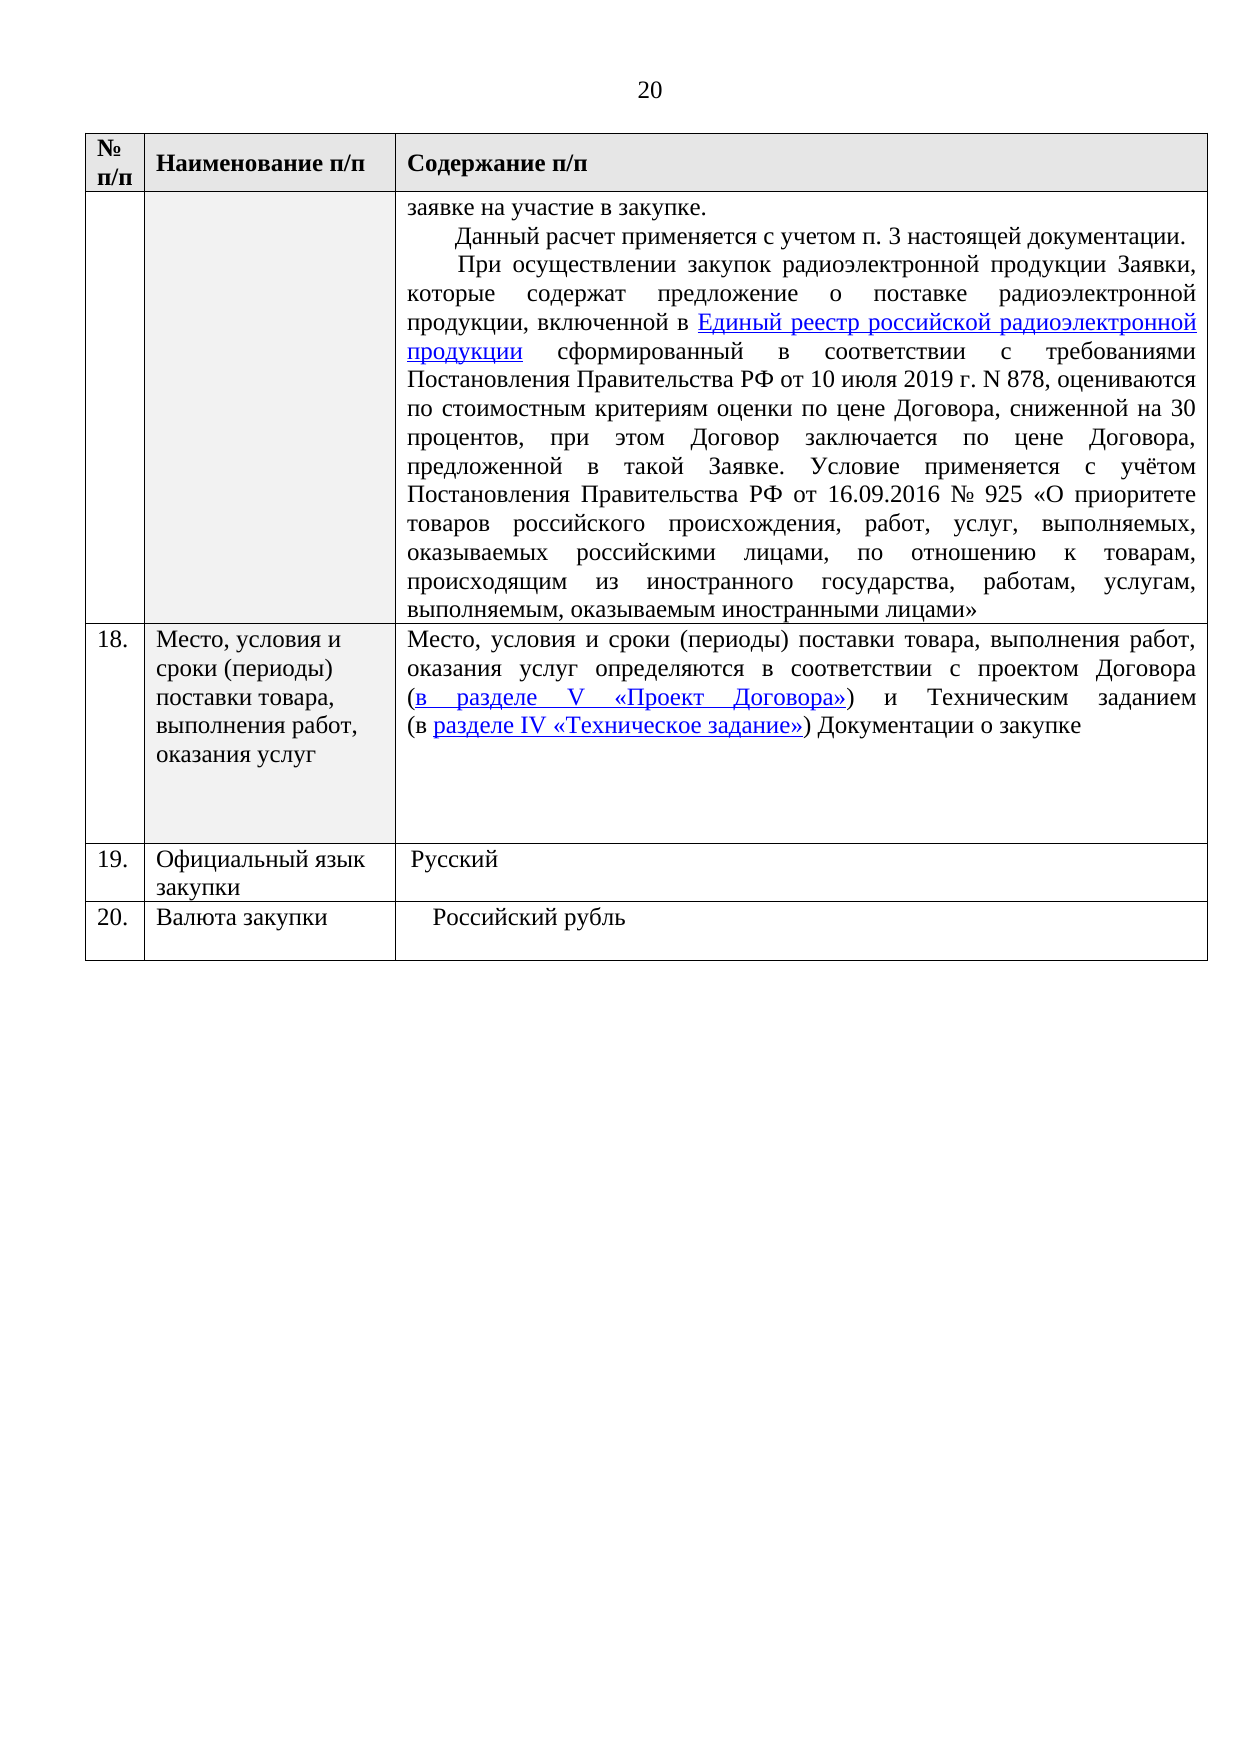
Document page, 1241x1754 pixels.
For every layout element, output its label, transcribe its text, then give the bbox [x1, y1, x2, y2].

table_header № п/п [86, 134, 144, 191]
table_cell Валюта закупки [145, 902, 395, 960]
table_header Наименование п/п [145, 134, 395, 191]
table_header Содержание п/п [396, 134, 1207, 191]
table_cell [86, 192, 144, 623]
table_cell [86, 624, 144, 843]
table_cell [396, 192, 1207, 623]
table_cell [86, 902, 144, 960]
table_cell [86, 844, 144, 901]
table_cell Официальный язык закупки [145, 844, 395, 901]
table_cell Русский [396, 844, 1207, 901]
table_cell Российский рубль [396, 902, 1207, 960]
table_cell Место, условия и сроки (периоды) поставки товара, выполнения работ, оказания услуг [145, 624, 395, 843]
table_cell Место, условия и сроки (периоды) поставки товара, выполнения работ, оказания услуг определяются в соответствии с проектом Договора (в разделе V «Проект Договора») и Техническим заданием (в разделе IV «Техническое задание») Документации о закупке [396, 624, 1207, 843]
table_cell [145, 192, 395, 623]
